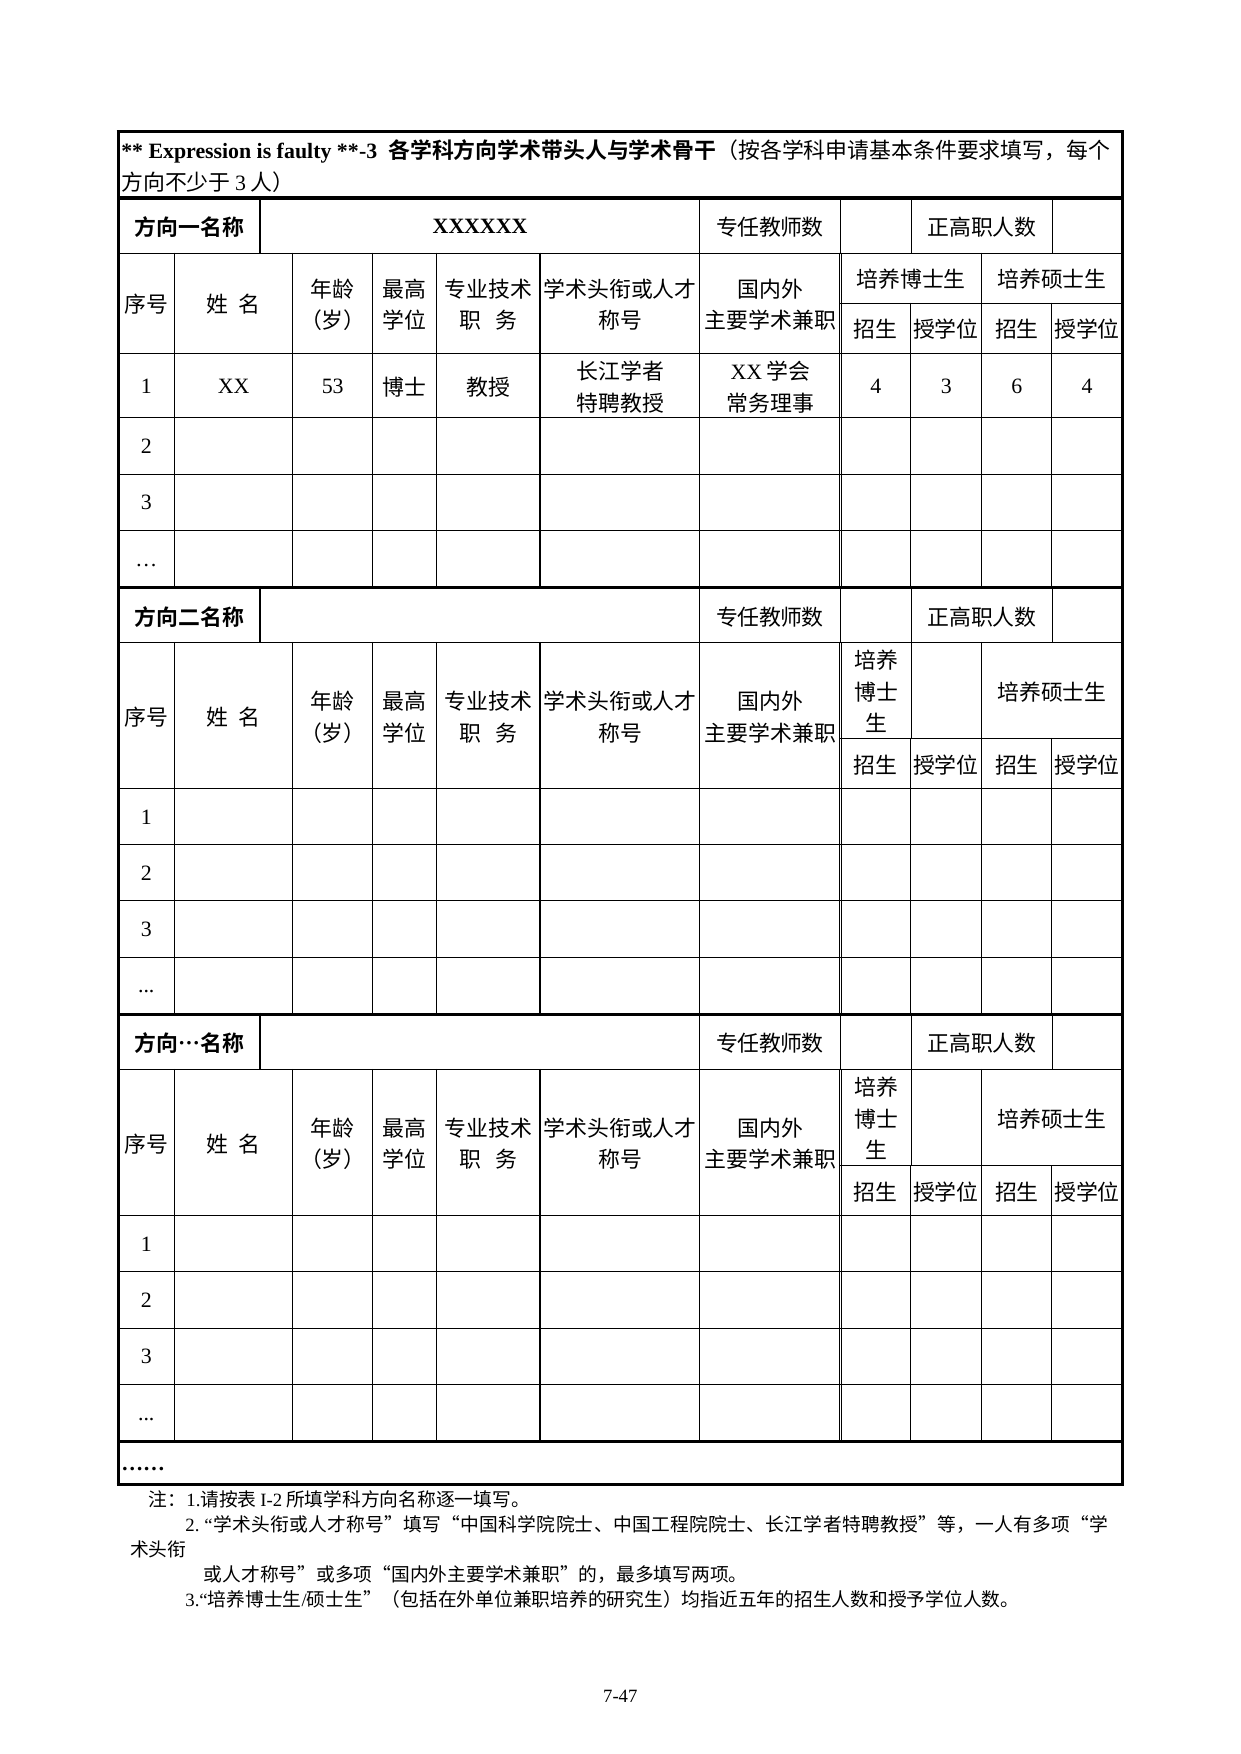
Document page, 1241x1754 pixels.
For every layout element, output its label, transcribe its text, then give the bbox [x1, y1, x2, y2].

table_cell [541, 475, 699, 529]
table_cell [1053, 200, 1121, 252]
table_cell [293, 418, 372, 473]
table_cell [1052, 1385, 1121, 1440]
table_cell 学术头衔或人才称号 [541, 254, 699, 353]
table_cell 授学位 [911, 1166, 981, 1215]
table_cell 最高学位 [373, 643, 436, 788]
table_cell [541, 1272, 699, 1327]
table_cell [1052, 958, 1121, 1013]
table_cell [175, 1272, 292, 1327]
table_cell 3 [911, 354, 981, 417]
text 2. “学术头衔或人才称号”填写“中国科学院院士、中国工程院院士、长江学者特聘教授”等，一人有多项“学术头衔 [130, 1511, 1110, 1561]
table_cell [911, 958, 981, 1013]
table_cell 年龄（岁） [293, 1070, 372, 1215]
table_cell [541, 901, 699, 957]
table_cell [437, 1216, 539, 1271]
table_cell ... [120, 958, 174, 1013]
table_cell [911, 1216, 981, 1271]
text 或人才称号”或多项“国内外主要学术兼职”的，最多填写两项。 [130, 1561, 1110, 1586]
table_cell [175, 901, 292, 957]
table_cell 长江学者 特聘教授 [541, 354, 699, 417]
table_cell [911, 845, 981, 900]
table_cell [175, 1329, 292, 1383]
table_cell [1052, 1272, 1121, 1327]
table_cell [373, 418, 436, 473]
table_cell 专任教师数 [700, 200, 840, 252]
table_cell [842, 531, 910, 586]
table_cell 招生 [982, 1166, 1051, 1215]
table_cell [982, 475, 1051, 529]
table_cell 6 [982, 354, 1051, 417]
table_cell XX [175, 354, 292, 417]
table_cell [293, 1272, 372, 1327]
table_cell [982, 1385, 1051, 1440]
table_cell [261, 1016, 699, 1069]
table_cell [293, 531, 372, 586]
table_cell [982, 958, 1051, 1013]
table_cell [437, 1329, 539, 1383]
table_cell [293, 845, 372, 900]
table_cell [175, 958, 292, 1013]
table_cell [261, 589, 699, 642]
table_cell 国内外 主要学术兼职 [700, 254, 839, 353]
table_cell 培养博士生 [842, 254, 981, 303]
table_cell [437, 1272, 539, 1327]
table_cell [700, 418, 839, 473]
table_cell [175, 1216, 292, 1271]
table_cell [841, 200, 911, 252]
table_cell [841, 589, 911, 642]
table_cell 方向二名称 [120, 589, 259, 642]
table_cell 专业技术职 务 [437, 643, 539, 788]
table_cell [175, 789, 292, 844]
table_cell 培养博士生 [842, 1070, 911, 1165]
table_cell [175, 531, 292, 586]
table_cell XXXXXX [261, 200, 699, 252]
table_cell 年龄（岁） [293, 643, 372, 788]
table_cell 招生 [982, 304, 1051, 353]
table_cell 培养硕士生 [982, 643, 1121, 738]
table_cell 2 [120, 418, 174, 473]
table_cell [1053, 1016, 1121, 1069]
table_cell [541, 958, 699, 1013]
table_cell [1052, 418, 1121, 473]
table_cell [373, 958, 436, 1013]
table_cell [842, 1329, 910, 1383]
table_cell 学术头衔或人才称号 [541, 643, 699, 788]
table_cell [842, 1272, 910, 1327]
table_cell [373, 1385, 436, 1440]
table_cell 1 [120, 1216, 174, 1271]
table_cell 专业技术职 务 [437, 254, 539, 353]
table_cell [982, 1329, 1051, 1383]
table_cell 授学位 [1052, 304, 1121, 353]
table_cell 方向一名称 [120, 200, 259, 252]
table_cell 姓 名 [175, 254, 292, 353]
table_cell … [120, 531, 174, 586]
table_cell [373, 901, 436, 957]
table_cell [700, 1385, 839, 1440]
table_cell 授学位 [1052, 739, 1121, 788]
table_cell [911, 1272, 981, 1327]
table_cell 培养硕士生 [982, 254, 1121, 303]
table_cell 1 [120, 789, 174, 844]
table_cell [373, 789, 436, 844]
table_cell [437, 845, 539, 900]
table_cell [437, 789, 539, 844]
table_cell [1052, 475, 1121, 529]
table_cell [541, 1216, 699, 1271]
table_cell [293, 475, 372, 529]
table_cell 博士 [373, 354, 436, 417]
table_cell [293, 789, 372, 844]
table_cell [700, 845, 839, 900]
table_cell 4 [1052, 354, 1121, 417]
table_cell [842, 901, 910, 957]
table_cell [842, 789, 910, 844]
table_cell [293, 958, 372, 1013]
table_cell 年龄（岁） [293, 254, 372, 353]
table_cell [373, 475, 436, 529]
table_cell [1053, 589, 1121, 642]
table_header II-3 各学科方向学术带头人与学术骨干（按各学科申请基本条件要求填写，每个方向不少于3人） [120, 133, 1121, 196]
table_cell 招生 [842, 739, 910, 788]
table_cell [541, 1385, 699, 1440]
table_cell 授学位 [911, 739, 981, 788]
table_cell 国内外 主要学术兼职 [700, 643, 839, 788]
table_cell 方向…名称 [120, 1016, 259, 1069]
table_cell [373, 1329, 436, 1383]
table_cell [912, 1070, 981, 1165]
table_cell [1052, 531, 1121, 586]
table_cell [911, 475, 981, 529]
table_cell [911, 418, 981, 473]
table_cell [541, 789, 699, 844]
table_cell [911, 901, 981, 957]
table_cell 姓 名 [175, 1070, 292, 1215]
table_cell 正高职人数 [912, 589, 1052, 642]
table_cell [982, 789, 1051, 844]
table_cell [293, 901, 372, 957]
text 3.“培养博士生/硕士生”（包括在外单位兼职培养的研究生）均指近五年的招生人数和授予学位人数。 [130, 1586, 1110, 1611]
table_cell 序号 [120, 254, 174, 353]
table_cell [1052, 1216, 1121, 1271]
table_cell 序号 [120, 643, 174, 788]
table_cell 专任教师数 [700, 589, 840, 642]
table_cell [700, 1272, 839, 1327]
table_cell 招生 [842, 1166, 910, 1215]
table_cell [175, 475, 292, 529]
table_cell 正高职人数 [912, 200, 1052, 252]
table_cell [1052, 789, 1121, 844]
table_cell [842, 845, 910, 900]
table_cell 培养硕士生 [982, 1070, 1121, 1165]
table_cell [541, 845, 699, 900]
table_cell [911, 789, 981, 844]
table_cell [982, 901, 1051, 957]
table_cell [912, 643, 981, 738]
table_cell 4 [842, 354, 910, 417]
table_cell [700, 1216, 839, 1271]
table_cell [982, 845, 1051, 900]
table_cell [911, 531, 981, 586]
table_cell [842, 418, 910, 473]
table_cell 2 [120, 1272, 174, 1327]
table_cell [982, 1216, 1051, 1271]
table_cell [373, 531, 436, 586]
table_cell [841, 1016, 911, 1069]
table_cell [1052, 1329, 1121, 1383]
table_cell 53 [293, 354, 372, 417]
table_cell [175, 418, 292, 473]
table_cell [700, 1329, 839, 1383]
text 注：1.请按表I-2所填学科方向名称逐一填写。 [130, 1486, 1110, 1511]
table_cell [842, 475, 910, 529]
table_cell 国内外 主要学术兼职 [700, 1070, 839, 1215]
table_cell [1052, 845, 1121, 900]
table_cell 序号 [120, 1070, 174, 1215]
table_cell [175, 1385, 292, 1440]
table_cell [700, 531, 839, 586]
table_cell [982, 1272, 1051, 1327]
table_cell 授学位 [1052, 1166, 1121, 1215]
table_cell 专业技术职 务 [437, 1070, 539, 1215]
table_cell [437, 958, 539, 1013]
table_cell [541, 418, 699, 473]
table_cell [541, 531, 699, 586]
table_cell 教授 [437, 354, 539, 417]
table_cell [842, 1216, 910, 1271]
table_cell [373, 1216, 436, 1271]
table_cell 授学位 [911, 304, 981, 353]
table_cell 招生 [982, 739, 1051, 788]
table_cell [1052, 901, 1121, 957]
table_cell [437, 531, 539, 586]
table_cell [842, 1385, 910, 1440]
table_cell [982, 418, 1051, 473]
table_cell [437, 418, 539, 473]
table_cell [293, 1329, 372, 1383]
table_cell [293, 1216, 372, 1271]
table_cell [700, 958, 839, 1013]
table_cell [700, 475, 839, 529]
table_cell 1 [120, 354, 174, 417]
table_cell [437, 1385, 539, 1440]
table_cell [437, 475, 539, 529]
table_cell 正高职人数 [912, 1016, 1052, 1069]
table_cell [700, 789, 839, 844]
table_cell 学术头衔或人才称号 [541, 1070, 699, 1215]
table_cell 招生 [842, 304, 910, 353]
table_cell ... [120, 1385, 174, 1440]
table_cell [842, 958, 910, 1013]
table_cell 培养博士生 [842, 643, 911, 738]
table_cell 专任教师数 [700, 1016, 840, 1069]
table_cell [541, 1329, 699, 1383]
table_cell 3 [120, 1329, 174, 1383]
table_cell 3 [120, 475, 174, 529]
table_cell 最高学位 [373, 1070, 436, 1215]
table_cell [373, 845, 436, 900]
table_cell [437, 901, 539, 957]
table_cell [982, 531, 1051, 586]
table_cell [175, 845, 292, 900]
table_cell [700, 901, 839, 957]
table_cell 姓 名 [175, 643, 292, 788]
table_cell 2 [120, 845, 174, 900]
table_cell [911, 1385, 981, 1440]
table_cell …… [120, 1443, 1121, 1483]
table_cell 最高学位 [373, 254, 436, 353]
table_cell XX学会 常务理事 [700, 354, 839, 417]
table_cell [373, 1272, 436, 1327]
table_cell [911, 1329, 981, 1383]
table_cell 3 [120, 901, 174, 957]
table_cell [293, 1385, 372, 1440]
